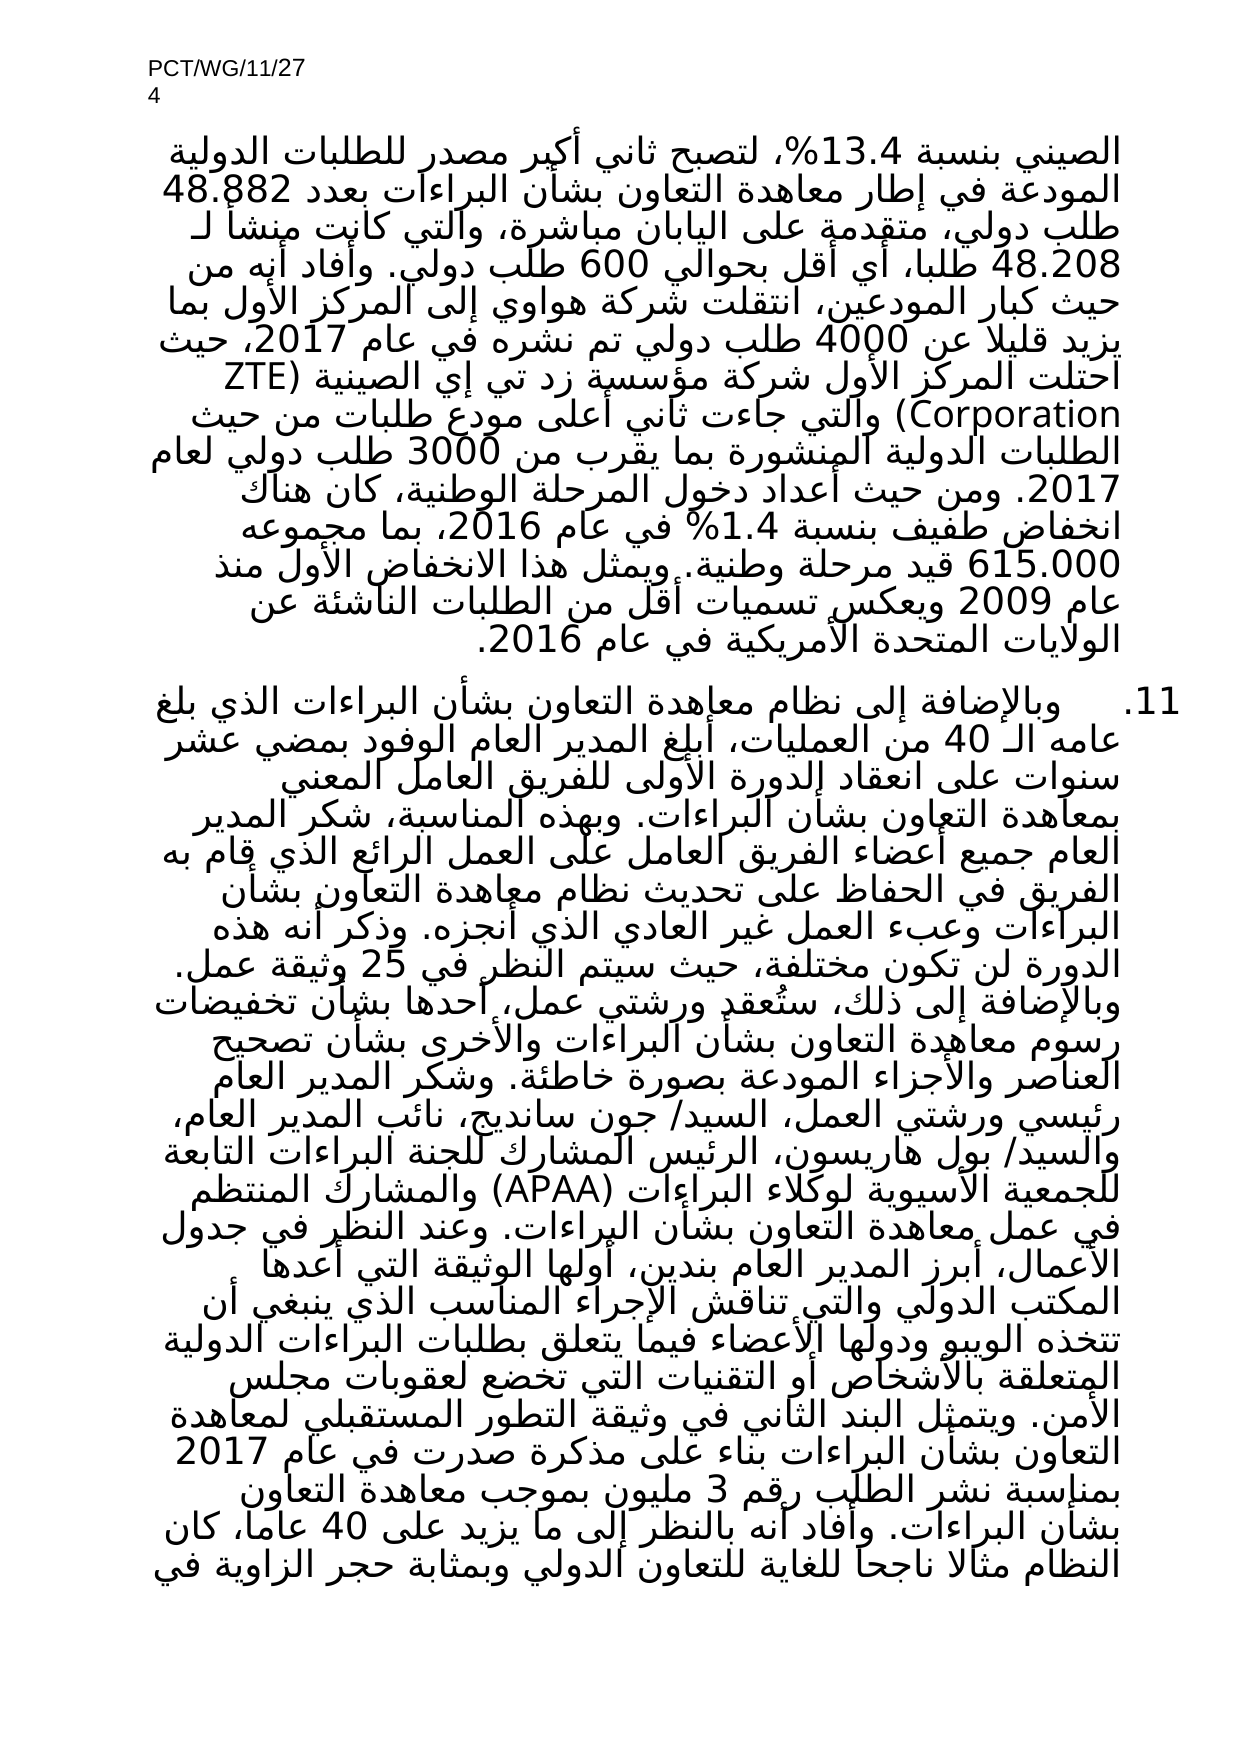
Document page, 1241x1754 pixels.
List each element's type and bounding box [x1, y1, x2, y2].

text [148, 134, 1122, 659]
text [148, 684, 1122, 1584]
